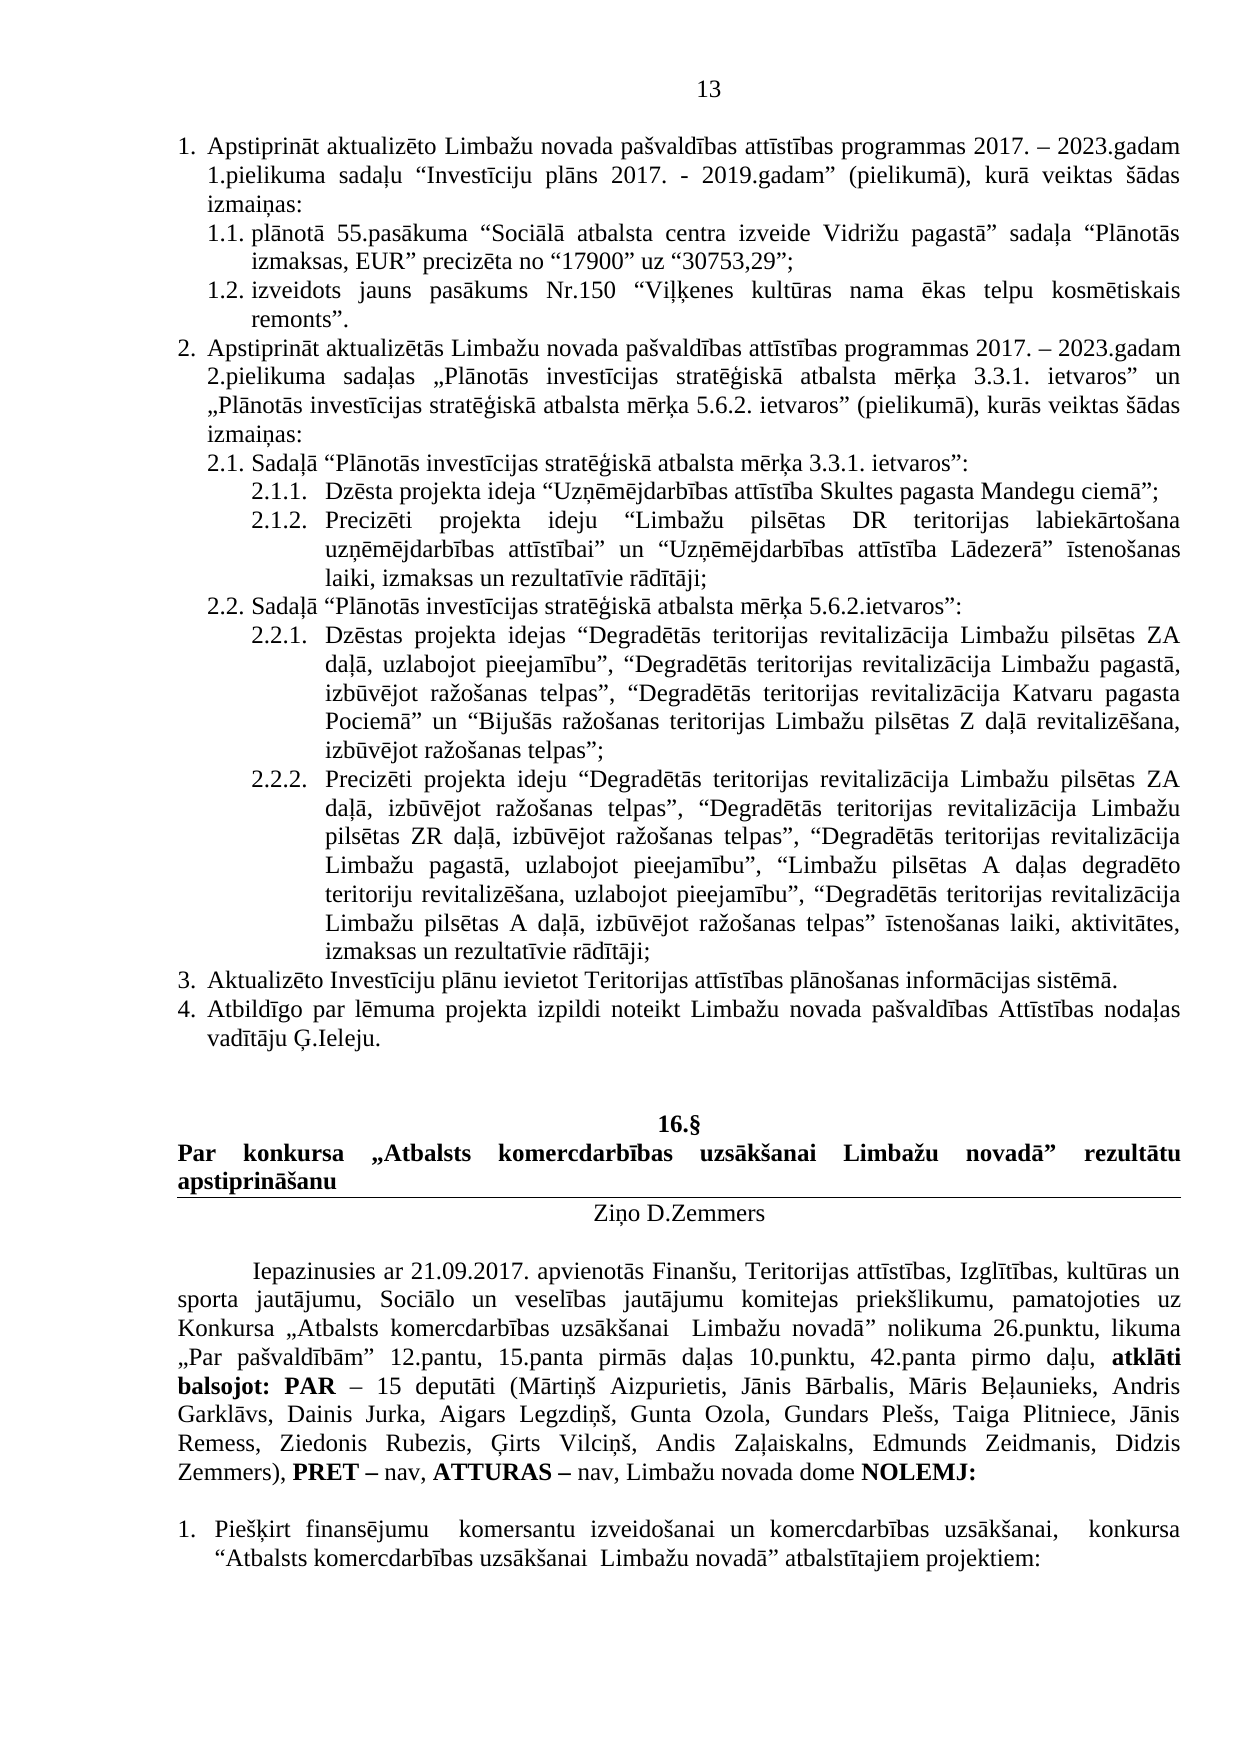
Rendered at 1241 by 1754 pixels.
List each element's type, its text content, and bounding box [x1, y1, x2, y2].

list Apstiprināt aktualizētās Limbažu novada pašvaldības attīstības programmas 2017. – 2023.gadam 2.pielikuma sadaļas „Plānotās investīcijas stratēģiskā atbalsta mērķa 3.3.1. ietvaros” un „Plānotās investīcijas stratēģiskā atbalsta mērķa 5.6.2. ietvaros” (pielikumā), kurās veiktas šādas izmaiņas: [177, 333, 1181, 448]
text Ziņo D.Zemmers [177, 1198, 1181, 1227]
list Aktualizēto Investīciju plānu ievietot Teritorijas attīstības plānošanas informācijas sistēmā. [177, 965, 1181, 994]
text 16.§ [177, 1109, 1181, 1138]
list Sadaļā “Plānotās investīcijas stratēģiskā atbalsta mērķa 5.6.2.ietvaros”: [207, 591, 1181, 620]
list Dzēstas projekta idejas “Degradētās teritorijas revitalizācija Limbažu pilsētas ZA daļā, uzlabojot pieejamību”, “Degradētās teritorijas revitalizācija Limbažu pagastā, izbūvējot ražošanas telpas”, “Degradētās teritorijas revitalizācija Katvaru pagasta Pociemā” un “Bijušās ražošanas teritorijas Limbažu pilsētas Z daļā revitalizēšana, izbūvējot ražošanas telpas”; [251, 620, 1181, 764]
list Precizēti projekta ideju “Degradētās teritorijas revitalizācija Limbažu pilsētas ZA daļā, izbūvējot ražošanas telpas”, “Degradētās teritorijas revitalizācija Limbažu pilsētas ZR daļā, izbūvējot ražošanas telpas”, “Degradētās teritorijas revitalizācija Limbažu pagastā, uzlabojot pieejamību”, “Limbažu pilsētas A daļas degradēto teritoriju revitalizēšana, uzlabojot pieejamību”, “Degradētās teritorijas revitalizācija Limbažu pilsētas A daļā, izbūvējot ražošanas telpas” īstenošanas laiki, aktivitātes, izmaksas un rezultatīvie rādītāji; [251, 764, 1181, 965]
text Par konkursa „Atbalsts komercdarbības uzsākšanai Limbažu novadā” rezultātu apstiprināšanu [177, 1138, 1181, 1197]
list Precizēti projekta ideju “Limbažu pilsētas DR teritorijas labiekārtošana uzņēmējdarbības attīstībai” un “Uzņēmējdarbības attīstība Lādezerā” īstenošanas laiki, izmaksas un rezultatīvie rādītāji; [251, 505, 1181, 591]
text Iepazinusies ar 21.09.2017. apvienotās Finanšu, Teritorijas attīstības, Izglītības, kultūras un sporta jautājumu, Sociālo un veselības jautājumu komitejas priekšlikumu, pamatojoties uz Konkursa „Atbalsts komercdarbības uzsākšanai Limbažu novadā” nolikuma 26.punktu, likuma „Par pašvaldībām” 12.pantu, 15.panta pirmās daļas 10.punktu, 42.panta pirmo daļu, atklāti balsojot: PAR – 15 deputāti (Mārtiņš Aizpurietis, Jānis Bārbalis, Māris Beļaunieks, Andris Garklāvs, Dainis Jurka, Aigars Legzdiņš, Gunta Ozola, Gundars Plešs, Taiga Plitniece, Jānis Remess, Ziedonis Rubezis, Ģirts Vilciņš, Andis Zaļaiskalns, Edmunds Zeidmanis, Didzis Zemmers), PRET – nav, ATTURAS – nav, Limbažu novada dome NOLEMJ: [177, 1256, 1181, 1486]
list Apstiprināt aktualizēto Limbažu novada pašvaldības attīstības programmas 2017. – 2023.gadam 1.pielikuma sadaļu “Investīciju plāns 2017. - 2019.gadam” (pielikumā), kurā veiktas šādas izmaiņas: [177, 131, 1181, 218]
list Piešķirt finansējumu komersantu izveidošanai un komercdarbības uzsākšanai, konkursa “Atbalsts komercdarbības uzsākšanai Limbažu novadā” atbalstītajiem projektiem: [177, 1514, 1181, 1572]
list Atbildīgo par lēmuma projekta izpildi noteikt Limbažu novada pašvaldības Attīstības nodaļas vadītāju Ģ.Ieleju. [177, 994, 1181, 1051]
list Dzēsta projekta ideja “Uzņēmējdarbības attīstība Skultes pagasta Mandegu ciemā”; [251, 476, 1181, 505]
list Sadaļā “Plānotās investīcijas stratēģiskā atbalsta mērķa 3.3.1. ietvaros”: [207, 448, 1181, 476]
list plānotā 55.pasākuma “Sociālā atbalsta centra izveide Vidrižu pagastā” sadaļa “Plānotās izmaksas, EUR” precizēta no “17900” uz “30753,29”; [207, 218, 1181, 275]
list izveidots jauns pasākums Nr.150 “Viļķenes kultūras nama ēkas telpu kosmētiskais remonts”. [207, 275, 1181, 333]
